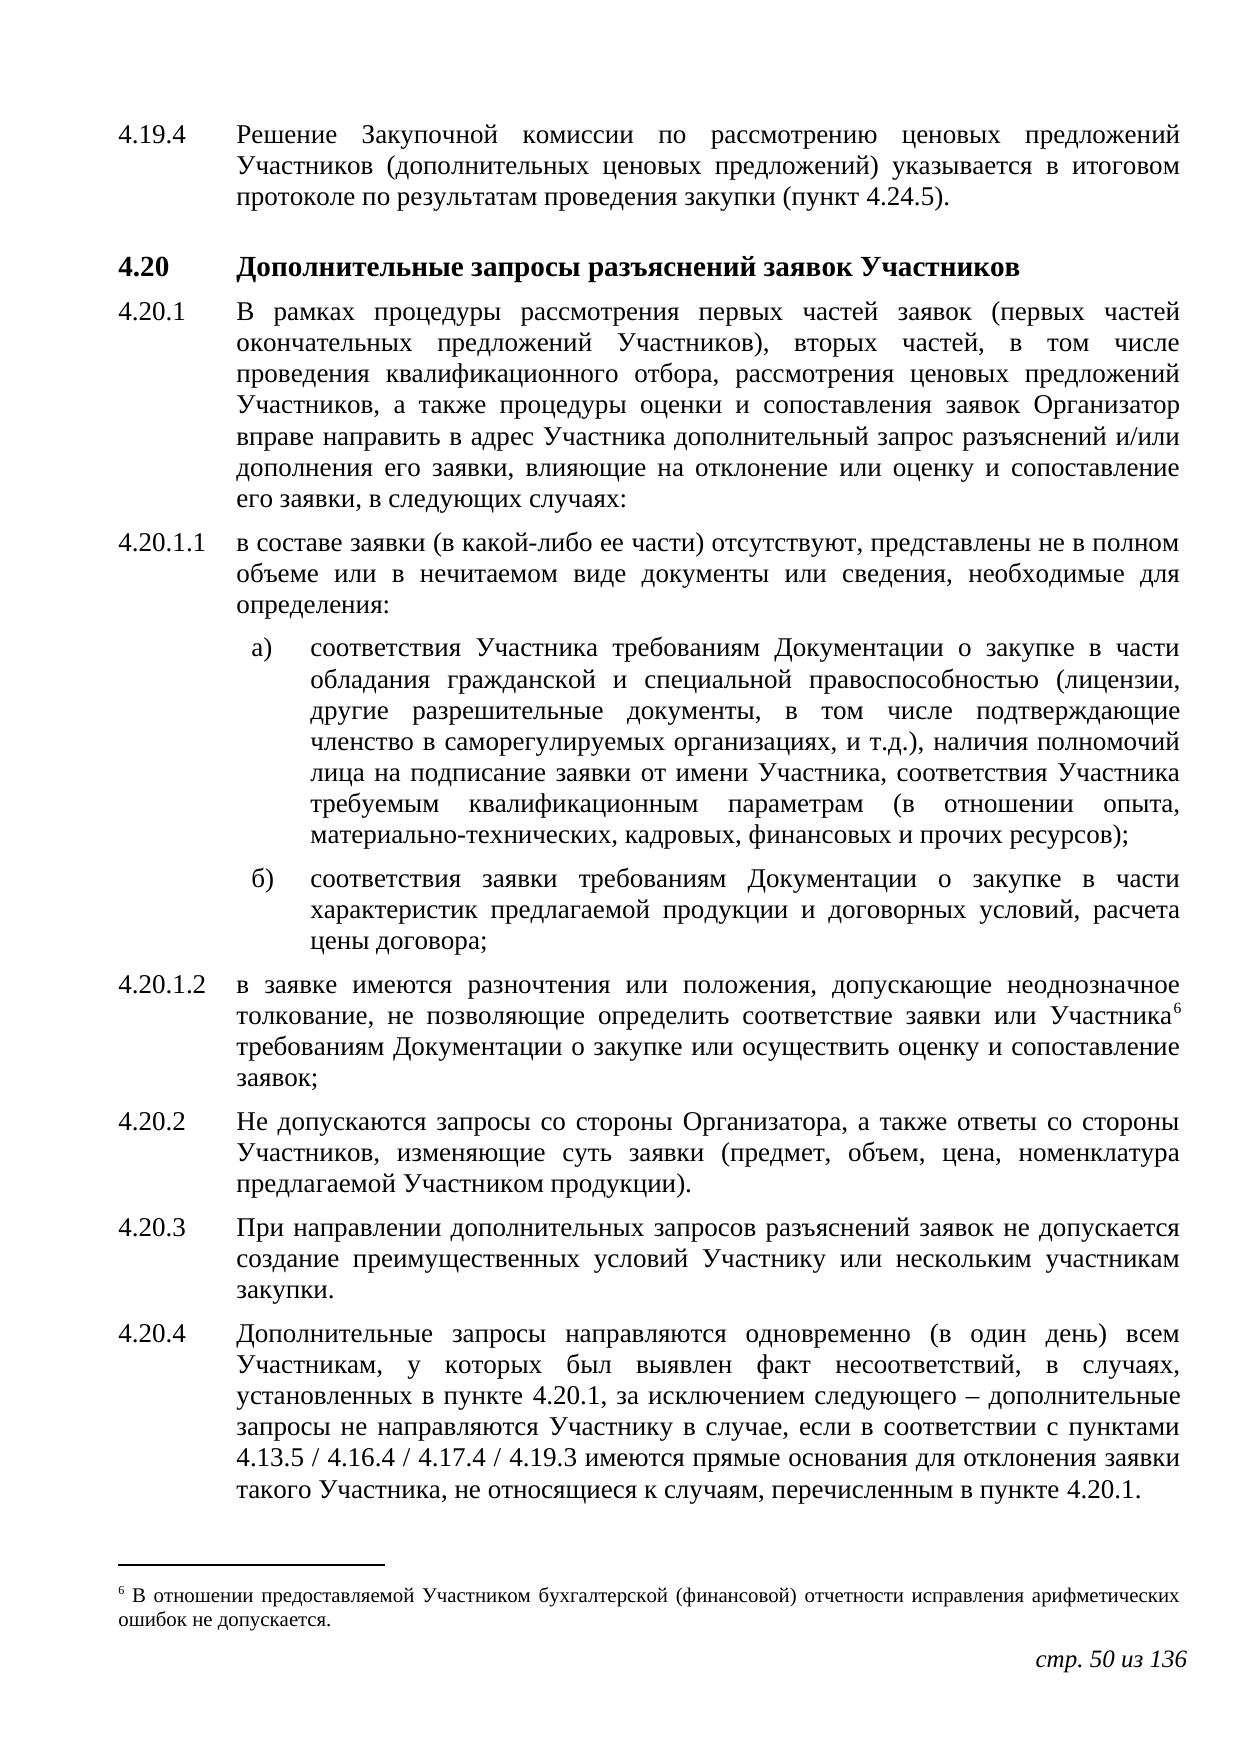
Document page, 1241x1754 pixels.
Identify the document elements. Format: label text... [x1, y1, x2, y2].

text соответствия Участника требованиям Документации о закупке в части обладания гражданской и специальной правоспособностью (лицензии, другие разрешительные документы, в том числе подтверждающие членство в саморегулируемых организациях, и т.д.), наличия полномочий лица на подписание заявки от имени Участника, соответствия Участника требуемым квалификационным параметрам (в отношении опыта, материально-технических, кадровых, финансовых и прочих ресурсов); [251, 632, 1181, 849]
text В рамках процедуры рассмотрения первых частей заявок (первых частей окончательных предложений Участников), вторых частей, в том числе проведения квалификационного отбора, рассмотрения ценовых предложений Участников, а также процедуры оценки и сопоставления заявок Организатор вправе направить в адрес Участника дополнительный запрос разъяснений и/или дополнения его заявки, влияющие на отклонение или оценку и сопоставление его заявки, в следующих случаях: [118, 295, 1181, 513]
subtitle Дополнительные запросы разъяснений заявок Участников [118, 249, 1181, 283]
text Дополнительные запросы направляются одновременно (в один день) всем Участникам, у которых был выявлен факт несоответствий, в случаях, установленных в пункте 4.20.1, за исключением следующего – дополнительные запросы не направляются Участнику в случае, если в соответствии с пунктами 4.13.5 / 4.16.4 / 4.17.4 / 4.19.3 имеются прямые основания для отклонения заявки такого Участника, не относящиеся к случаям, перечисленным в пункте 4.20.1. [118, 1317, 1181, 1504]
list в заявке имеются разночтения или положения, допускающие неоднозначное толкование, не позволяющие определить соответствие заявки или Участника требованиям Документации о закупке или осуществить оценку и сопоставление заявок; [118, 968, 1181, 1093]
list в составе заявки (в какой-либо ее части) отсутствуют, представлены не в полном объеме или в нечитаемом виде документы или сведения, необходимые для определения: [118, 526, 1181, 619]
text Решение Закупочной комиссии по рассмотрению ценовых предложений Участников (дополнительных ценовых предложений) указывается в итоговом протоколе по результатам проведения закупки (пункт 4.24.5). [118, 118, 1181, 212]
text соответствия заявки требованиям Документации о закупке в части характеристик предлагаемой продукции и договорных условий, расчета цены договора; [251, 862, 1181, 956]
text Не допускаются запросы со стороны Организатора, а также ответы со стороны Участников, изменяющие суть заявки (предмет, объем, цена, номенклатура предлагаемой Участником продукции). [118, 1105, 1181, 1198]
text При направлении дополнительных запросов разъяснений заявок не допускается создание преимущественных условий Участнику или нескольким участникам закупки. [118, 1211, 1181, 1304]
